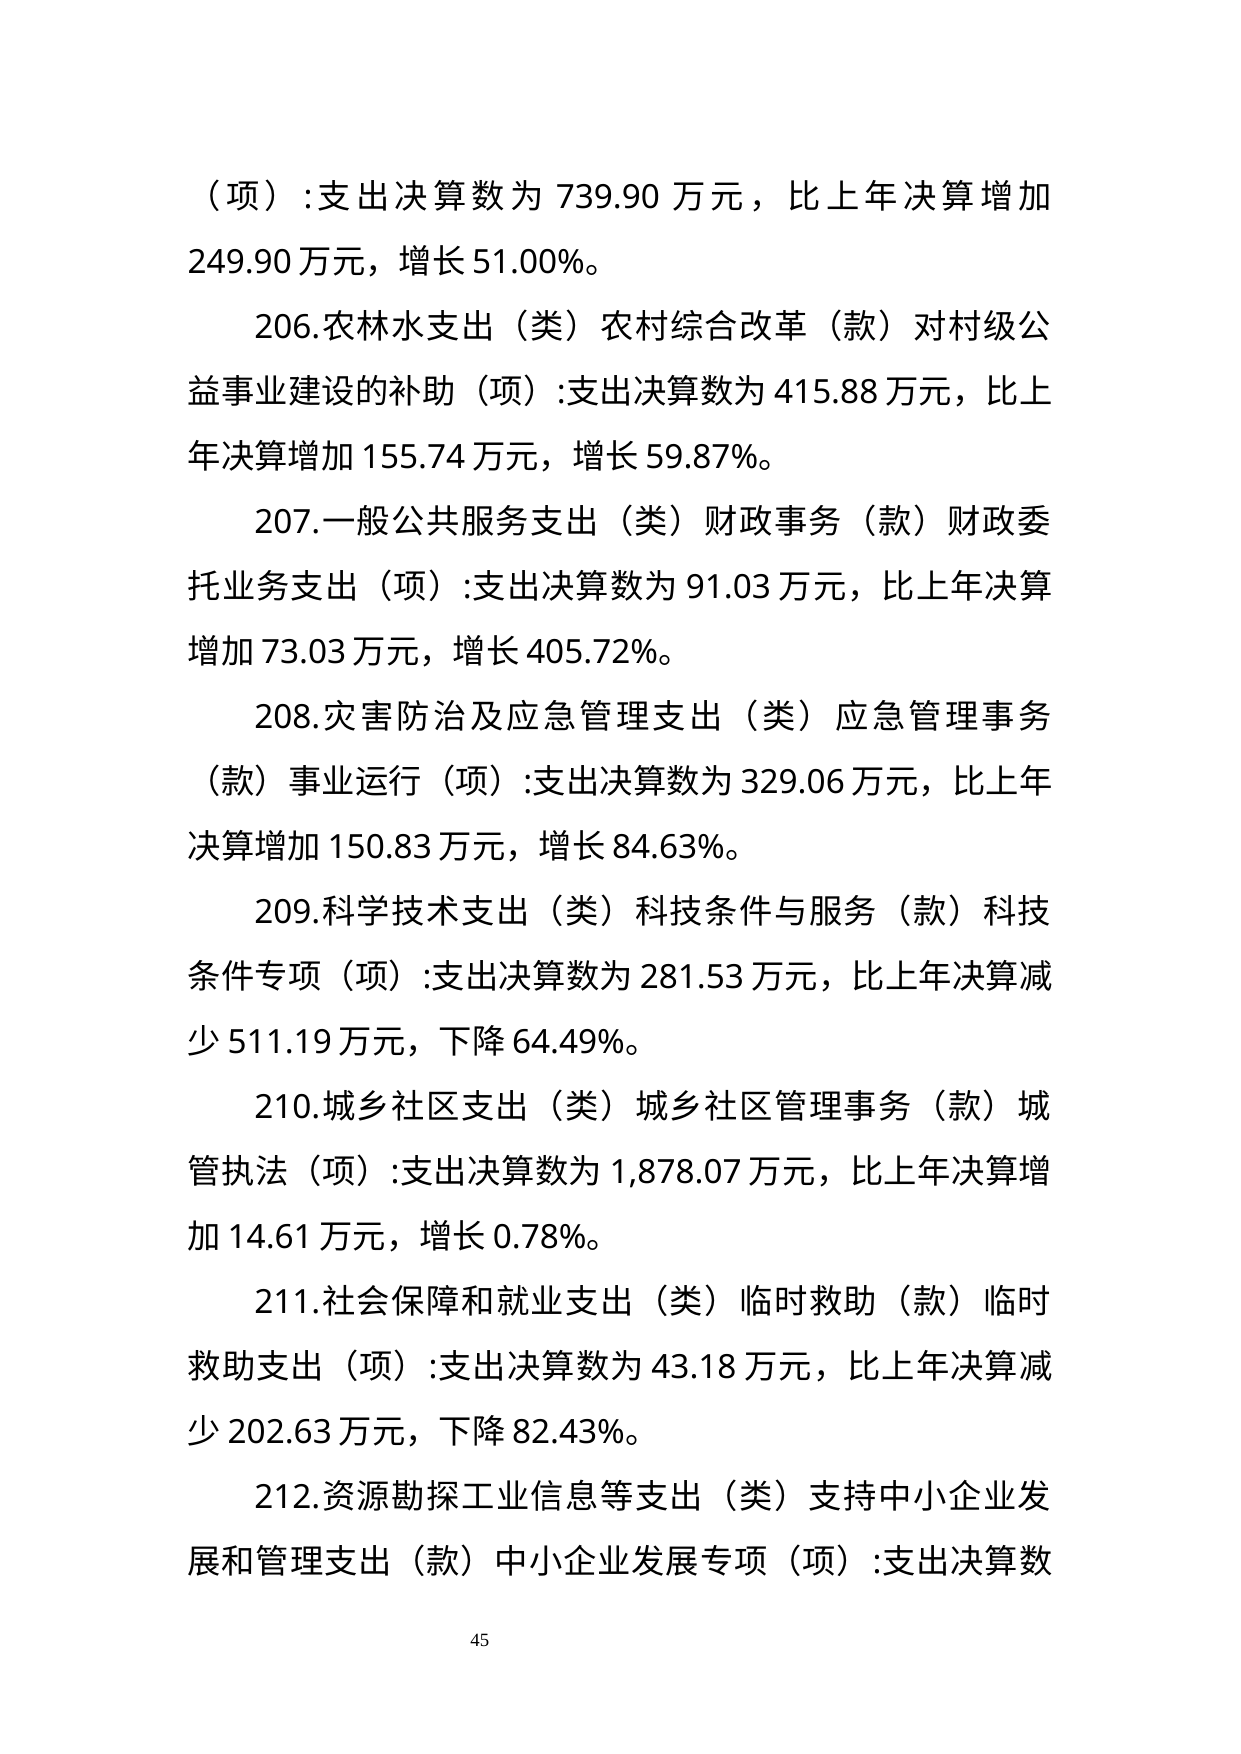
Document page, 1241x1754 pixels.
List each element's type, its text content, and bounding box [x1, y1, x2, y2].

text 211.社会保障和就业支出（类）临时救助（款）临时救助支出（项）:支出决算数为43.18万元，比上年决算减少202.63万元，下降82.43%。 [187, 1267, 1053, 1462]
text 206.农林水支出（类）农村综合改革（款）对村级公益事业建设的补助（项）:支出决算数为415.88万元，比上年决算增加155.74万元，增长59.87%。 [187, 292, 1053, 487]
text 207.一般公共服务支出（类）财政事务（款）财政委托业务支出（项）:支出决算数为91.03万元，比上年决算增加73.03万元，增长405.72%。 [187, 487, 1053, 682]
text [187, 1462, 1053, 1592]
text 208.灾害防治及应急管理支出（类）应急管理事务（款）事业运行（项）:支出决算数为329.06万元，比上年决算增加150.83万元，增长84.63%。 [187, 682, 1053, 877]
text 209.科学技术支出（类）科技条件与服务（款）科技条件专项（项）:支出决算数为281.53万元，比上年决算减少511.19万元，下降64.49%。 [187, 877, 1053, 1072]
text 210.城乡社区支出（类）城乡社区管理事务（款）城管执法（项）:支出决算数为1,878.07万元，比上年决算增加14.61万元，增长0.78%。 [187, 1072, 1053, 1267]
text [187, 162, 1053, 292]
